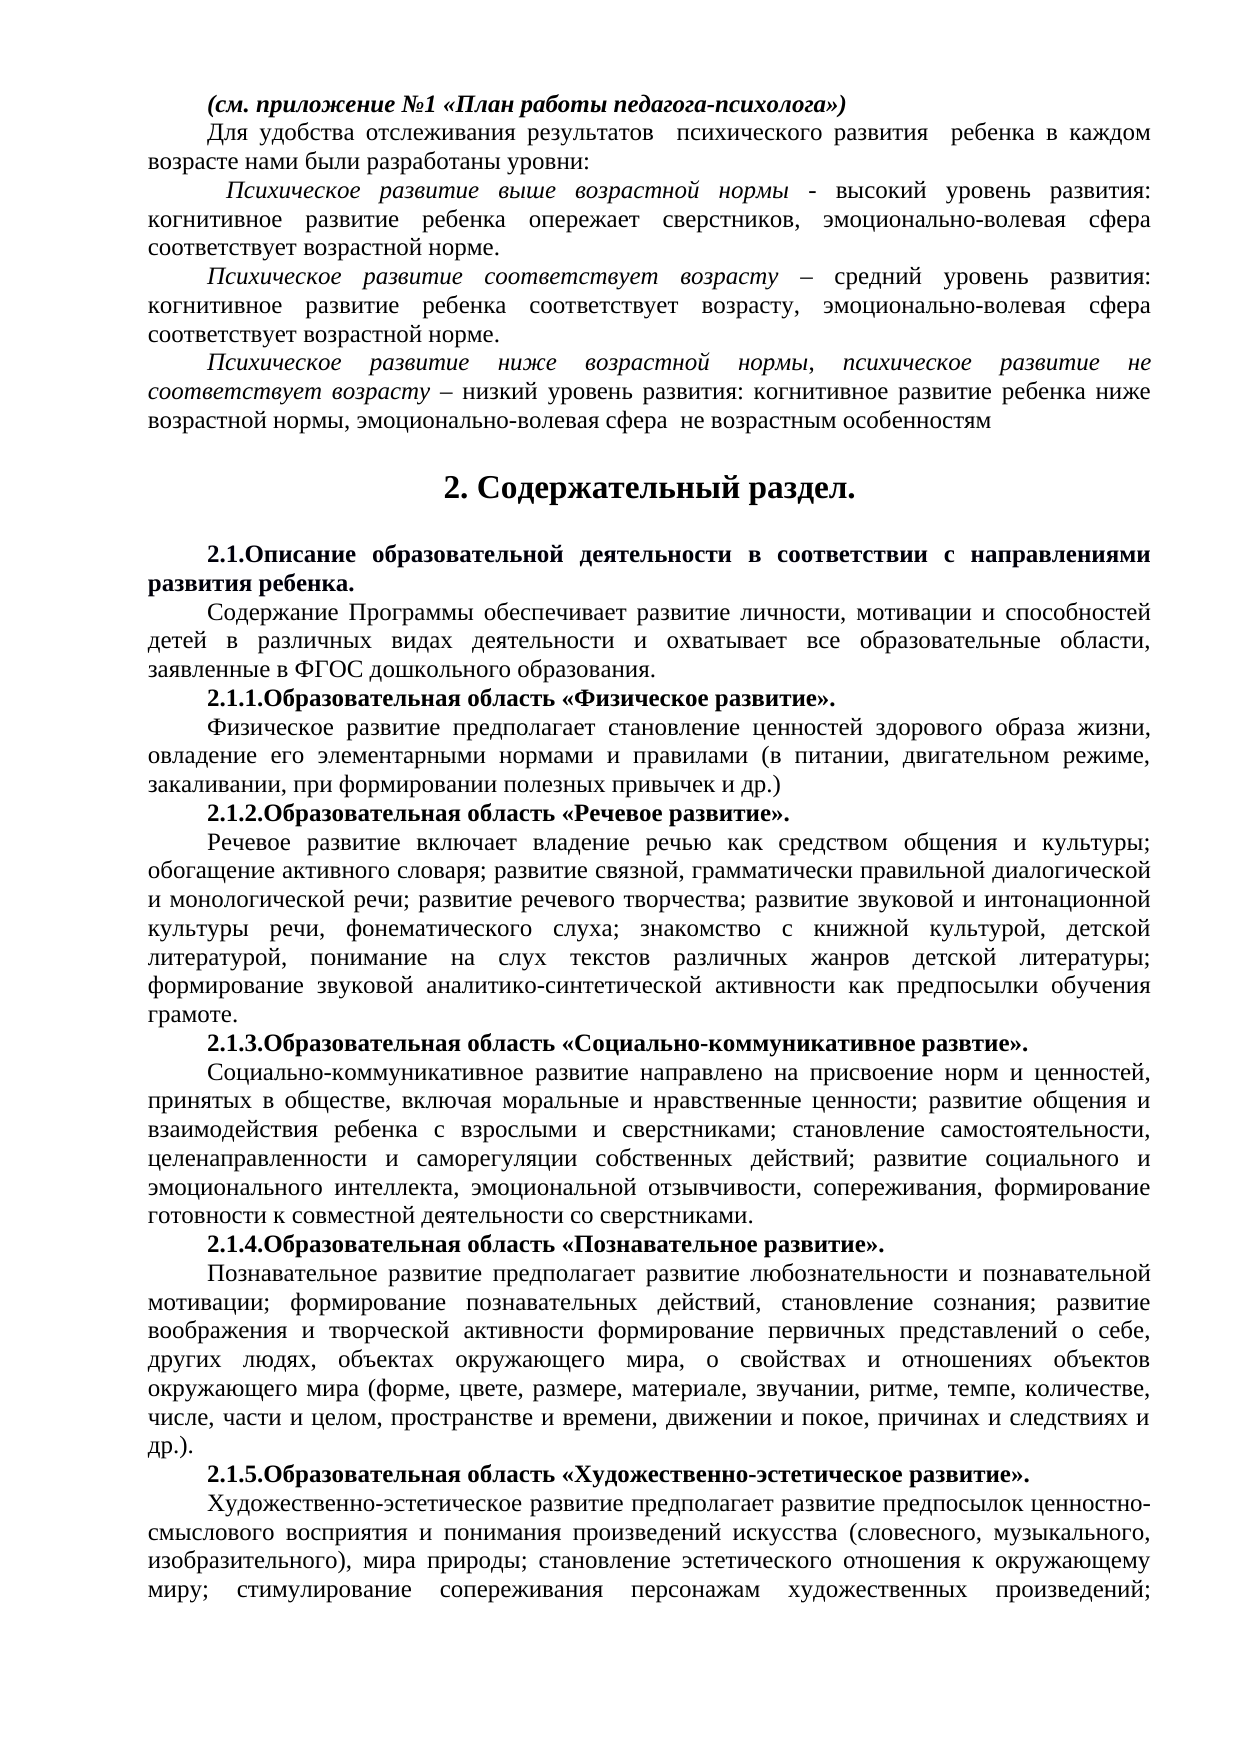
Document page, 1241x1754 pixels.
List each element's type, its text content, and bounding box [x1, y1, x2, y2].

text Психическое развитие соответствует возрасту – средний уровень развития: когнитивное развитие ребенка соответствует возрасту, эмоционально-волевая сфера соответствует возрастной норме. [148, 261, 1152, 347]
text 2.1.2.Образовательная область «Речевое развитие». [148, 798, 1152, 827]
text Речевое развитие включает владение речью как средством общения и культуры; обогащение активного словаря; развитие связной, грамматически правильной диалогической и монологической речи; развитие речевого творчества; развитие звуковой и интонационной культуры речи, фонематического слуха; знакомство с книжной культурой, детской литературой, понимание на слух текстов различных жанров детской литературы; формирование звуковой аналитико-синтетической активности как предпосылки обучения грамоте. [148, 827, 1152, 1028]
text 2.1.5.Образовательная область «Художественно-эстетическое развитие». [148, 1459, 1152, 1488]
text Физическое развитие предполагает становление ценностей здорового образа жизни, овладение его элементарными нормами и правилами (в питании, двигательном режиме, закаливании, при формировании полезных привычек и др.) [148, 712, 1152, 798]
text Содержание Программы обеспечивает развитие личности, мотивации и способностей детей в различных видах деятельности и охватывает все образовательные области, заявленные в ФГОС дошкольного образования. [148, 597, 1152, 683]
text Познавательное развитие предполагает развитие любознательности и познавательной мотивации; формирование познавательных действий, становление сознания; развитие воображения и творческой активности формирование первичных представлений о себе, других людях, объектах окружающего мира, о свойствах и отношениях объектов окружающего мира (форме, цвете, размере, материале, звучании, ритме, темпе, количестве, числе, части и целом, пространстве и времени, движении и покое, причинах и следствиях и др.). [148, 1258, 1152, 1459]
text Психическое развитие ниже возрастной нормы, психическое развитие не соответствует возрасту – низкий уровень развития: когнитивное развитие ребенка ниже возрастной нормы, эмоционально-волевая сфера не возрастным особенностям [148, 347, 1152, 434]
text 2.1.1.Образовательная область «Физическое развитие». [148, 683, 1152, 712]
text Для удобства отслеживания результатов психического развития ребенка в каждом возрасте нами были разработаны уровни: [148, 117, 1152, 175]
text 2.1.3.Образовательная область «Социально-коммуникативное развтие». [148, 1028, 1152, 1057]
text 2.1.Описание образовательной деятельности в соответствии с направлениями развития ребенка. [148, 539, 1152, 597]
text 2.1.4.Образовательная область «Познавательное развитие». [148, 1229, 1152, 1258]
text 2. Содержательный раздел. [148, 467, 1152, 506]
text Социально-коммуникативное развитие направлено на присвоение норм и ценностей, принятых в обществе, включая моральные и нравственные ценности; развитие общения и взаимодействия ребенка с взрослыми и сверстниками; становление самостоятельности, целенаправленности и саморегуляции собственных действий; развитие социального и эмоционального интеллекта, эмоциональной отзывчивости, сопереживания, формирование готовности к совместной деятельности со сверстниками. [148, 1057, 1152, 1229]
text (см. приложение №1 «План работы педагога-психолога») [148, 89, 1152, 117]
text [148, 1488, 1152, 1603]
text Психическое развитие выше возрастной нормы - высокий уровень развития: когнитивное развитие ребенка опережает сверстников, эмоционально-волевая сфера соответствует возрастной норме. [148, 175, 1152, 261]
